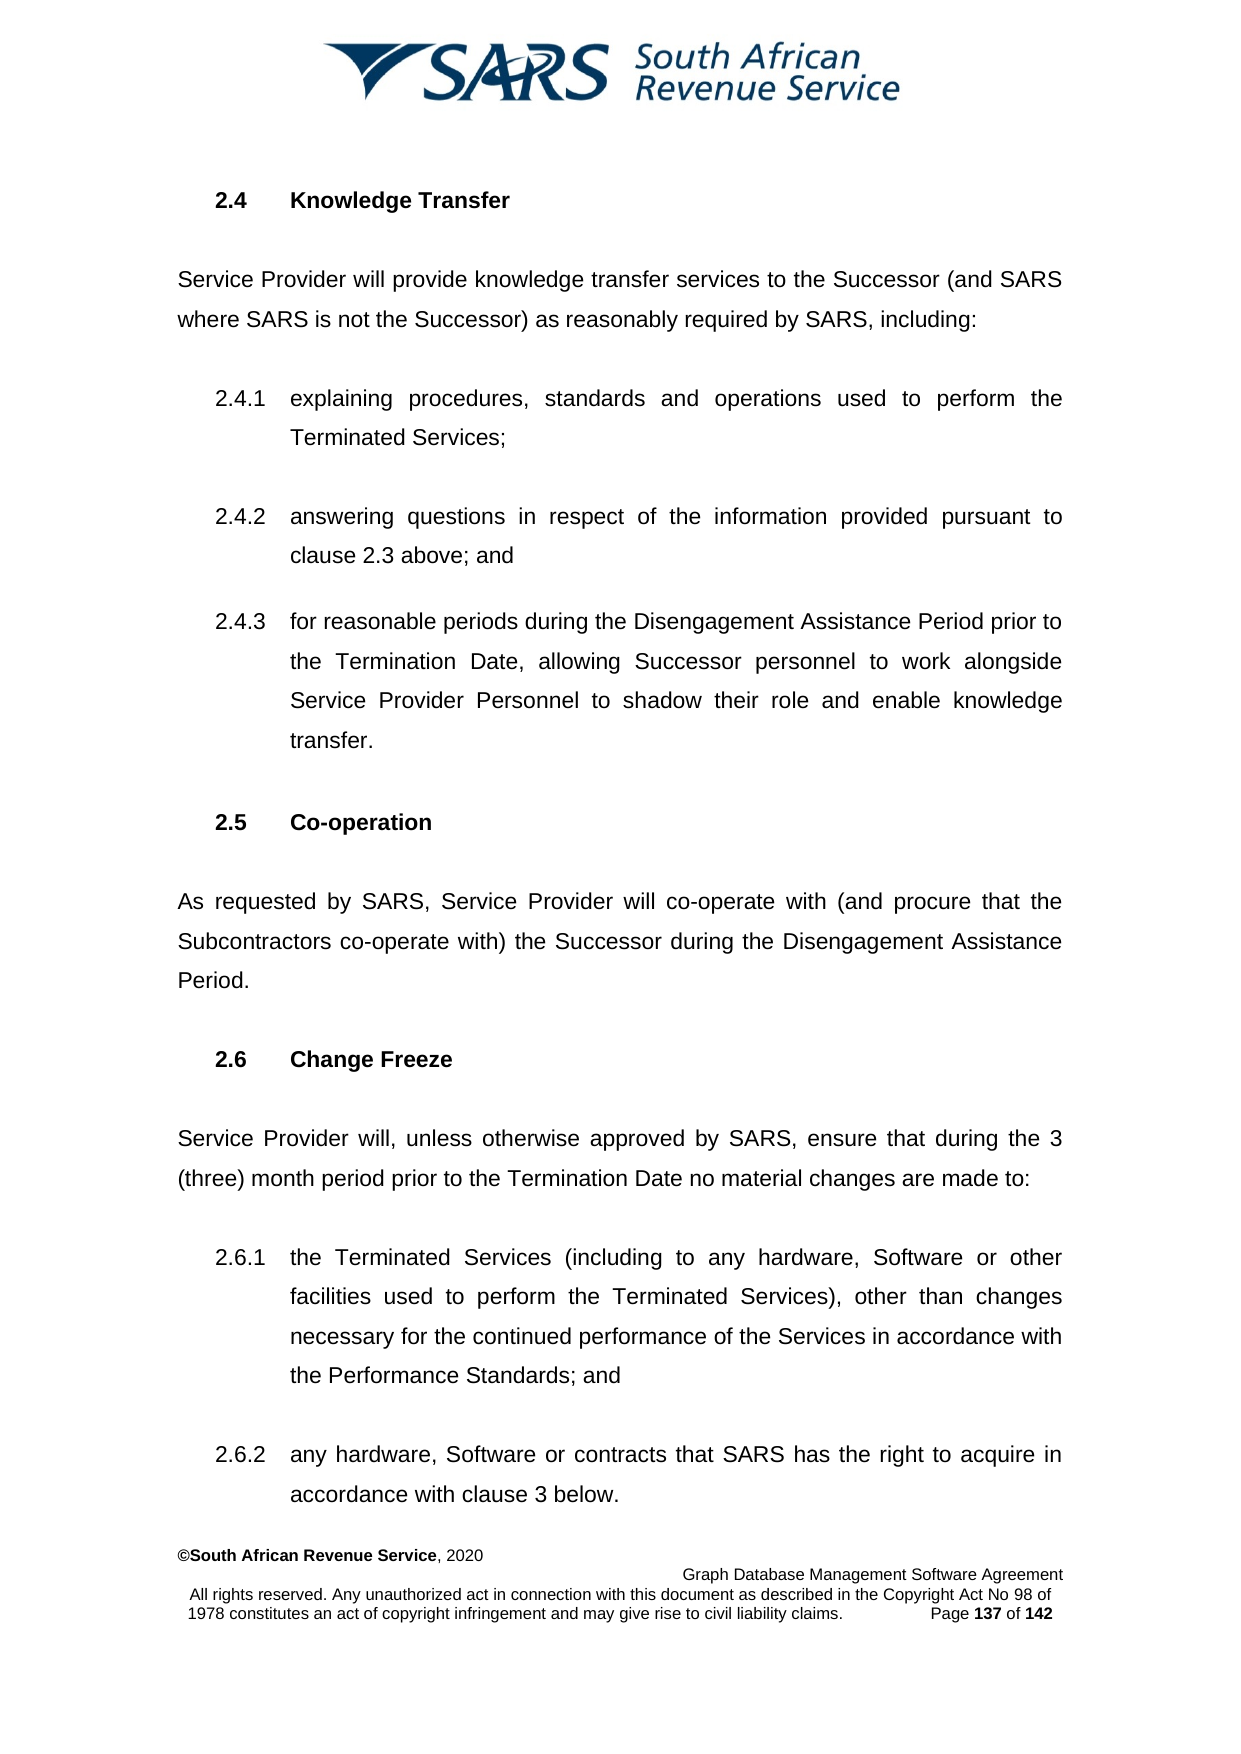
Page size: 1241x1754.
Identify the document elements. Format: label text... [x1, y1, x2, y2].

picture [281, 12, 945, 147]
list Change Freeze [215, 1046, 1063, 1073]
list for reasonable periods during the Disengagement Assistance Period prior to the Termination Date, allowing Successor personnel to work alongside Service Provider Personnel to shadow their role and enable knowledge transfer. [215, 608, 1063, 753]
list Co-operation [215, 809, 1063, 836]
list answering questions in respect of the information provided pursuant to clause 2.3 above; and [215, 503, 1063, 569]
list explaining procedures, standards and operations used to perform the Terminated Services; [215, 384, 1063, 450]
list the Terminated Services (including to any hardware, Software or other facilities used to perform the Terminated Services), other than changes necessary for the continued performance of the Services in accordance with the Performance Standards; and [215, 1244, 1063, 1388]
text As requested by SARS, Service Provider will co-operate with (and procure that the Subcontractors co-operate with) the Successor during the Disengagement Assistance Period. [177, 888, 1063, 994]
list any hardware, Software or contracts that SARS has the right to acquire in accordance with clause 3 below. [215, 1441, 1063, 1507]
list Knowledge Transfer [215, 187, 1063, 213]
text Service Provider will, unless otherwise approved by SARS, ensure that during the 3 (three) month period prior to the Termination Date no material changes are made to: [177, 1125, 1063, 1191]
text Service Provider will provide knowledge transfer services to the Successor (and SARS where SARS is not the Successor) as reasonably required by SARS, including: [177, 266, 1063, 332]
